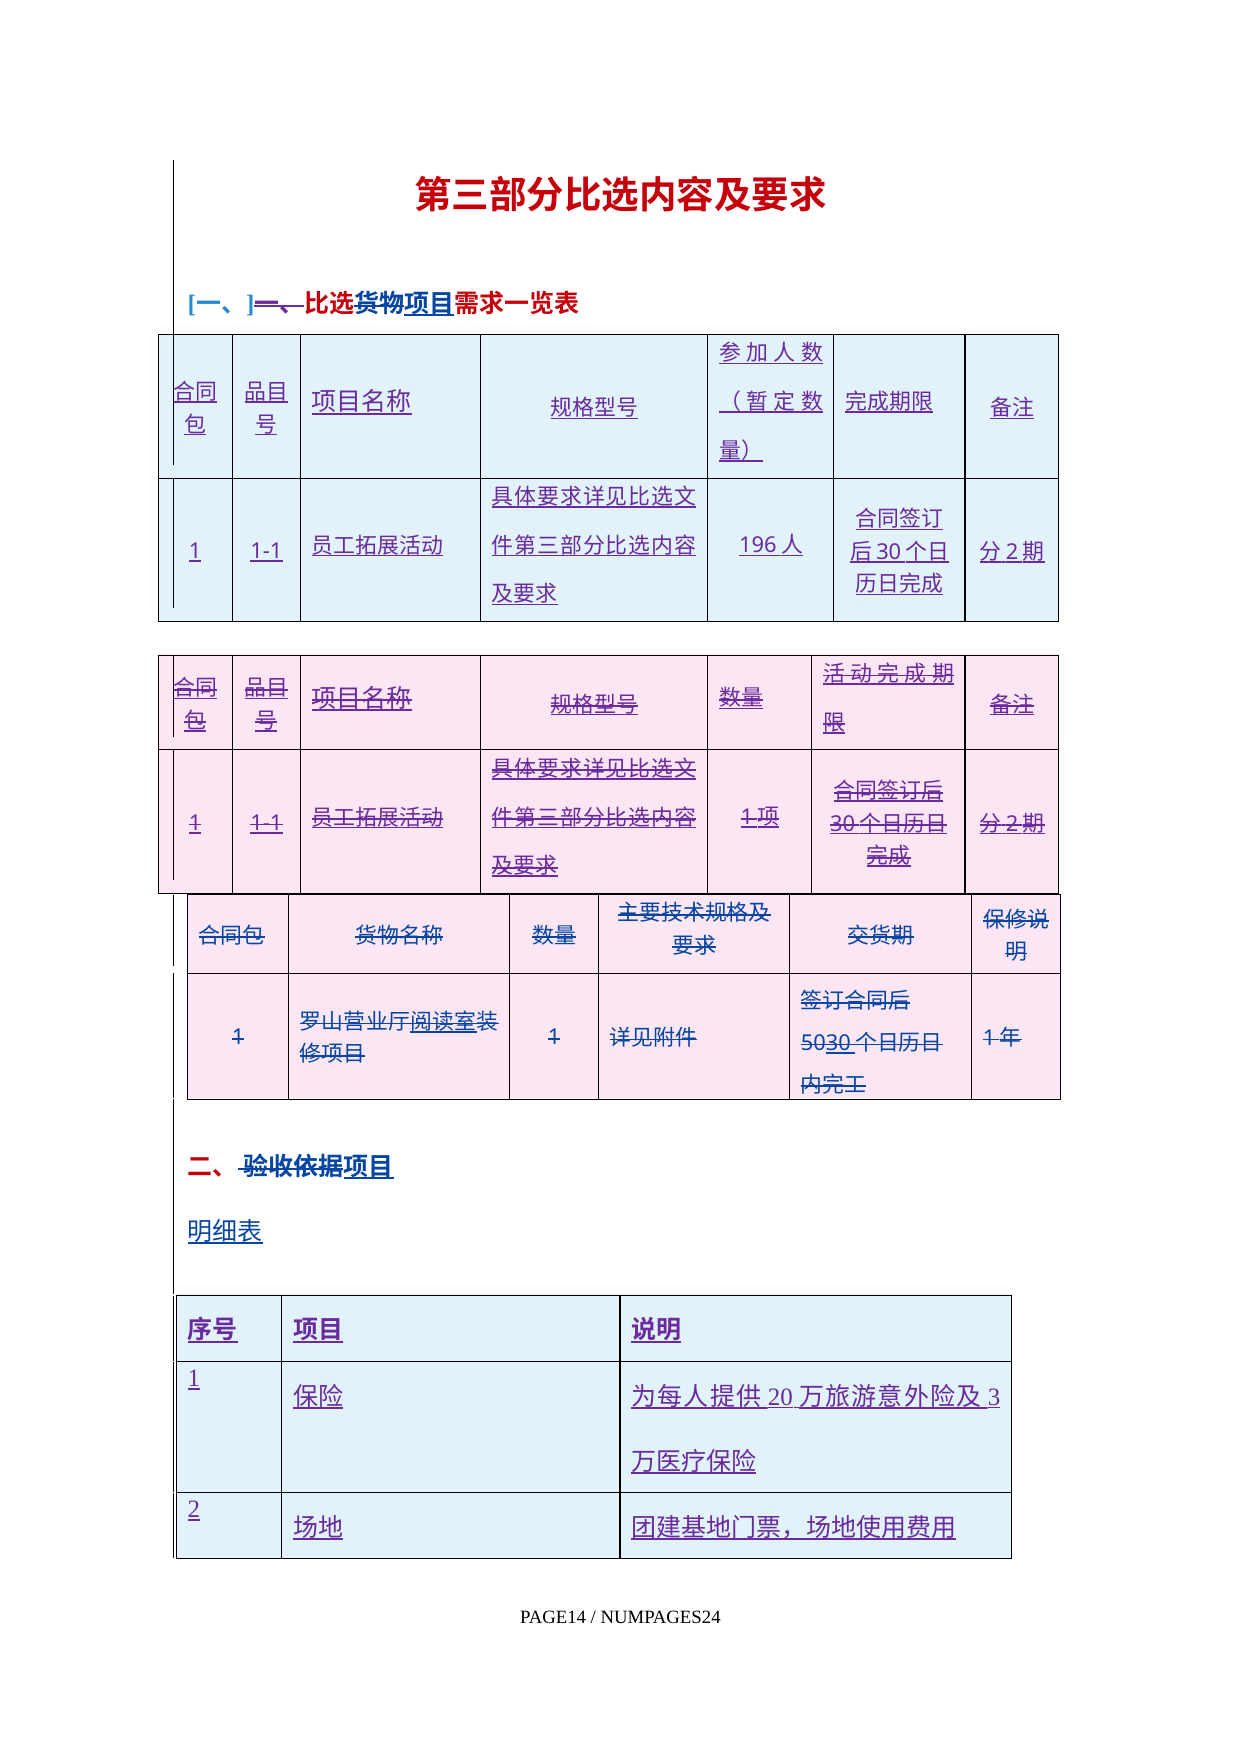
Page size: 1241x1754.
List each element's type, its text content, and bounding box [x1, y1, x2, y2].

text 第三部分比选内容及要求 [187, 160, 1053, 225]
list 比选需求一览表 [187, 269, 1053, 334]
text 二、 [187, 1132, 1053, 1197]
